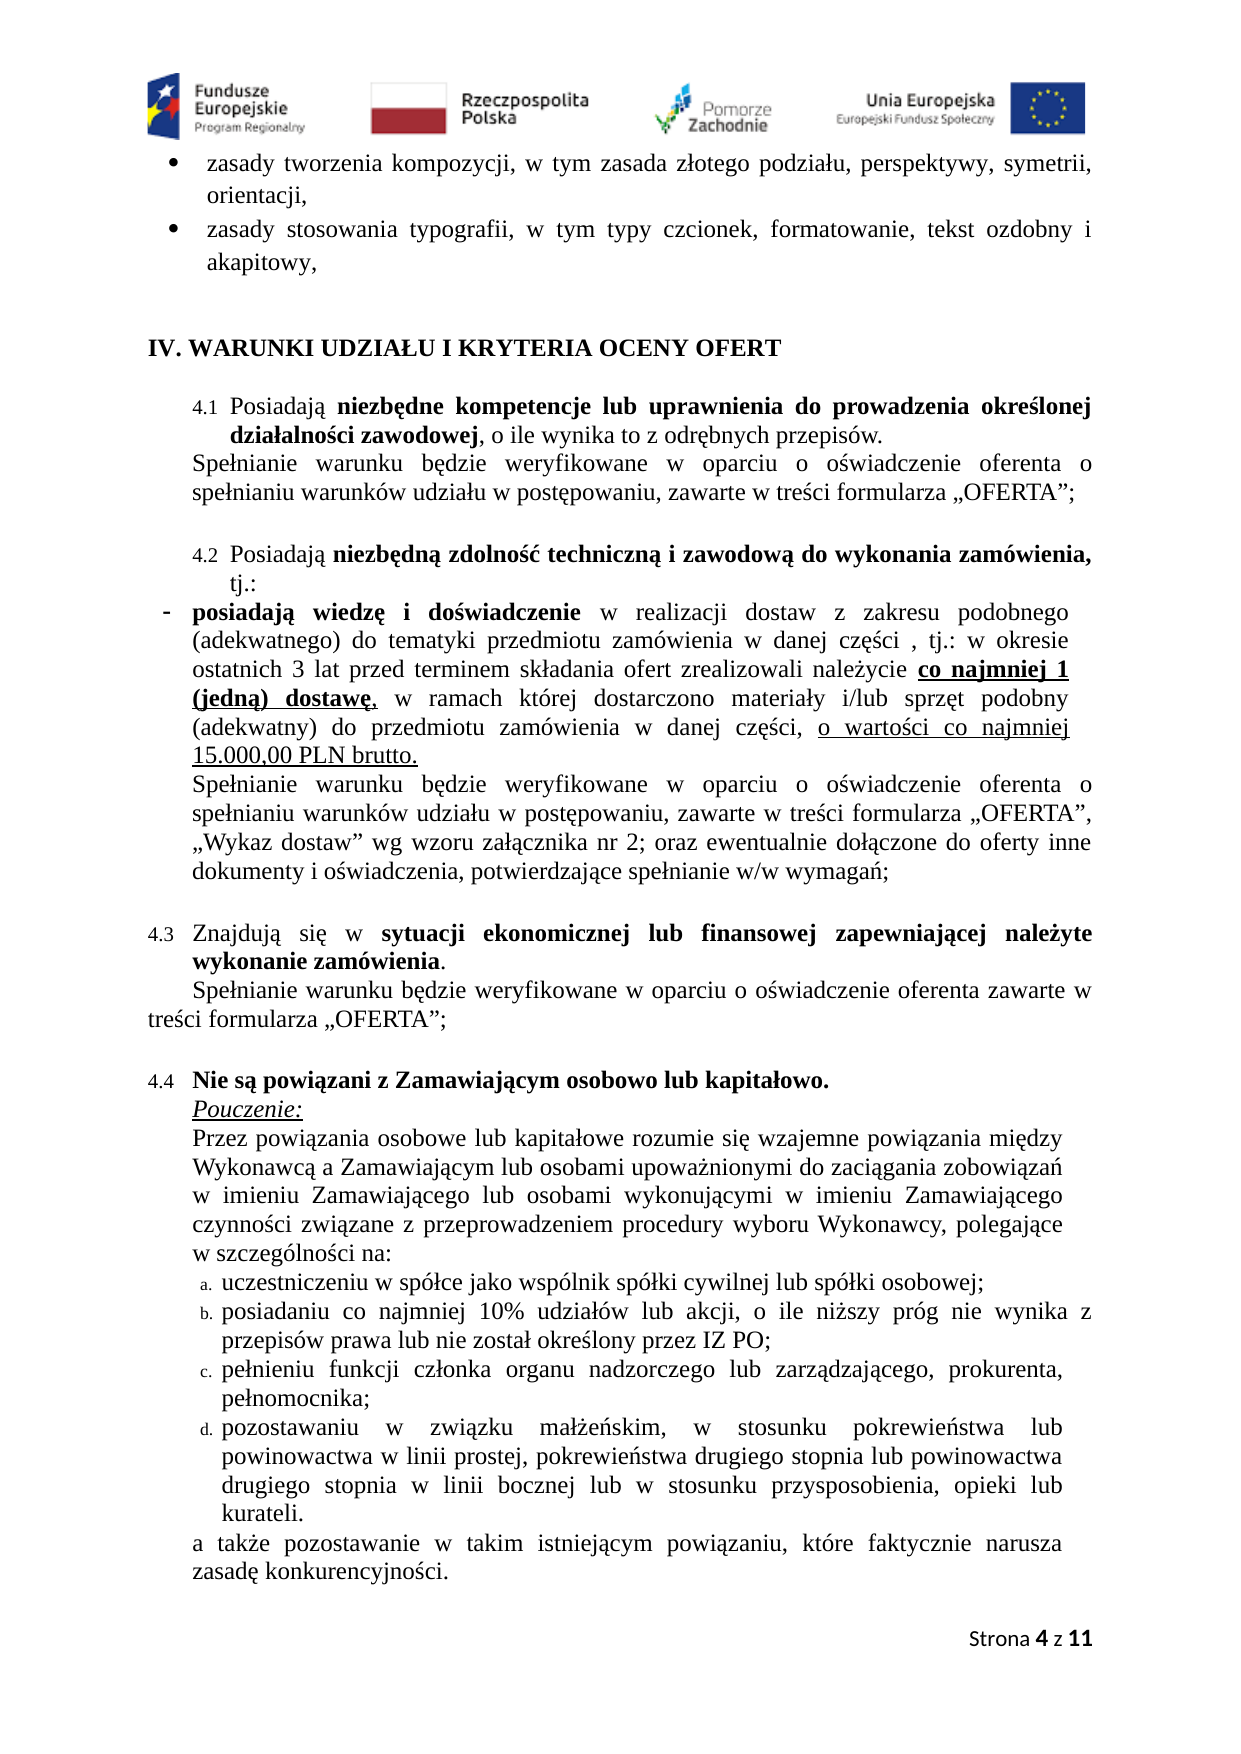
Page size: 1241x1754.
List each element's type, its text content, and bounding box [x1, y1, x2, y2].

list posiadają wiedzę i doświadczenie w realizacji dostaw z zakresu podobnego (adekwatnego) do tematyki przedmiotu zamówienia w danej części , tj.: w okresie ostatnich 3 lat przed terminem składania ofert zrealizowali należycie co najmniej 1 (jedną) dostawę, w ramach której dostarczono materiały i/lub sprzęt podobny (adekwatny) do przedmiotu zamówienia w danej części, o wartości co najmniej 15.000,00 PLN brutto. [162, 597, 1069, 769]
text Spełnianie warunku będzie weryfikowane w oparciu o oświadczenie oferenta o spełnianiu warunków udziału w postępowaniu, zawarte w treści formularza „OFERTA”; [192, 448, 1093, 506]
list Nie są powiązani z Zamawiającym osobowo lub kapitałowo. [148, 1066, 1093, 1094]
text Przez powiązania osobowe lub kapitałowe rozumie się wzajemne powiązania między Wykonawcą a Zamawiającym lub osobami upoważnionymi do zaciągania zobowiązań w imieniu Zamawiającego lub osobami wykonującymi w imieniu Zamawiającego czynności związane z przeprowadzeniem procedury wyboru Wykonawcy, polegające w szczególności na: [192, 1123, 1063, 1267]
list posiadaniu co najmniej 10% udziałów lub akcji, o ile niższy próg nie wynika z przepisów prawa lub nie został określony przez IZ PO; [200, 1296, 1093, 1354]
text Pouczenie: [192, 1094, 1093, 1123]
list Znajdują się w sytuacji ekonomicznej lub finansowej zapewniającej należyte wykonanie zamówienia. [148, 918, 1093, 975]
text a także pozostawanie w takim istniejącym powiązaniu, które faktycznie narusza zasadę konkurencyjności. [192, 1528, 1063, 1585]
list Posiadają niezbędne kompetencje lub uprawnienia do prowadzenia określonej działalności zawodowej, o ile wynika to z odrębnych przepisów. [192, 391, 1093, 448]
list uczestniczeniu w spółce jako wspólnik spółki cywilnej lub spółki osobowej; [200, 1267, 1063, 1296]
text Spełnianie warunku będzie weryfikowane w oparciu o oświadczenie oferenta o spełnianiu warunków udziału w postępowaniu, zawarte w treści formularza „OFERTA”, „Wykaz dostaw” wg wzoru załącznika nr 2; oraz ewentualnie dołączone do oferty inne dokumenty i oświadczenia, potwierdzające spełnianie w/w wymagań; [192, 769, 1093, 884]
picture [147, 73, 1085, 140]
list zasady stosowania typografii, w tym typy czcionek, formatowanie, tekst ozdobny i akapitowy, [169, 214, 1093, 275]
list pełnieniu funkcji członka organu nadzorczego lub zarządzającego, prokurenta, pełnomocnika; [200, 1354, 1063, 1412]
text Spełnianie warunku będzie weryfikowane w oparciu o oświadczenie oferenta zawarte w treści formularza „OFERTA”; [148, 975, 1093, 1033]
list zasady tworzenia kompozycji, w tym zasada złotego podziału, perspektywy, symetrii, orientacji, [169, 148, 1093, 209]
list Posiadają niezbędną zdolność techniczną i zawodową do wykonania zamówienia, tj.: [192, 539, 1093, 597]
text IV. WARUNKI UDZIAŁU I KRYTERIA OCENY OFERT [148, 333, 1093, 362]
list pozostawaniu w związku małżeńskim, w stosunku pokrewieństwa lub powinowactwa w linii prostej, pokrewieństwa drugiego stopnia lub powinowactwa drugiego stopnia w linii bocznej lub w stosunku przysposobienia, opieki lub kurateli. [200, 1412, 1063, 1527]
